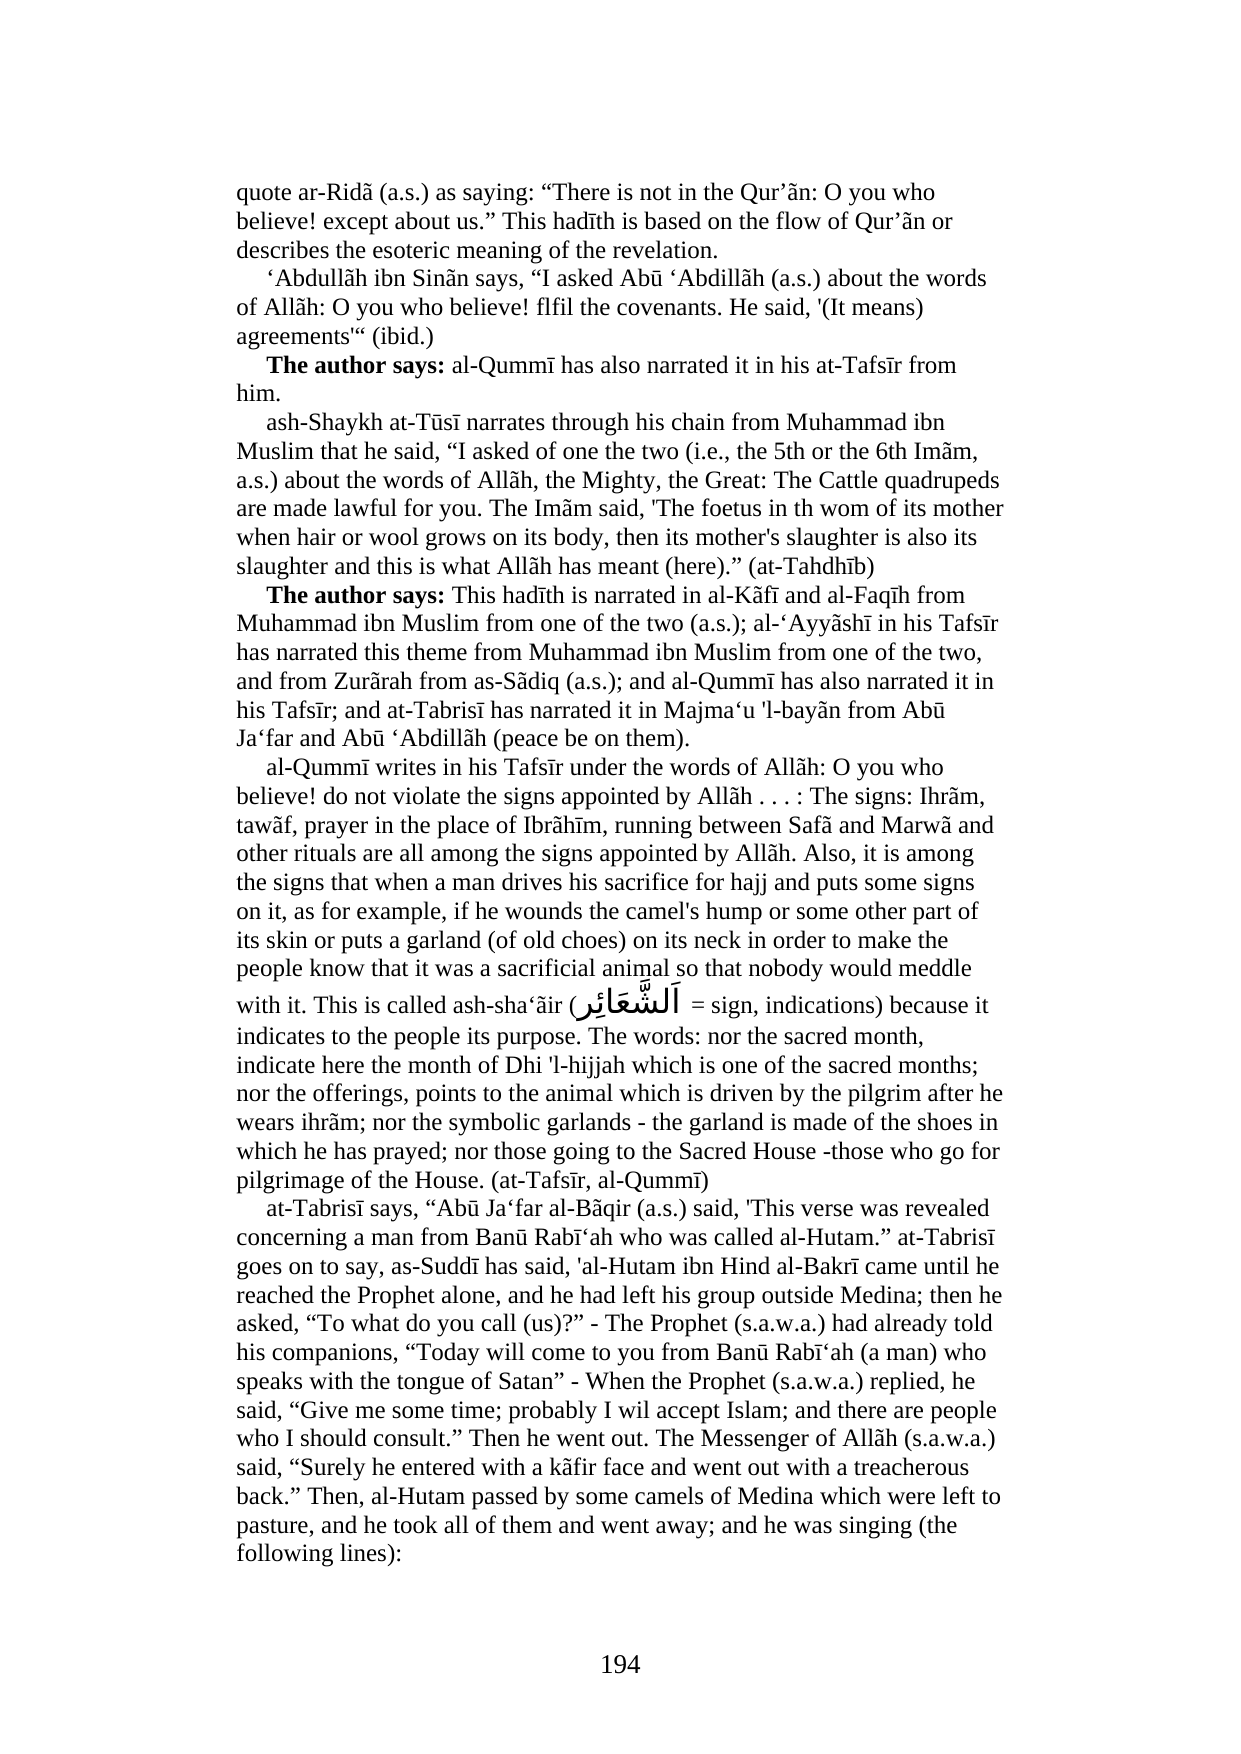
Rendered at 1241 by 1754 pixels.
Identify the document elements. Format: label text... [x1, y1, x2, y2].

text ‘Abdullãh ibn Sinãn says, “I asked Abū ‘Abdillãh (a.s.) about the words of Allãh: O you who believe! flfil the covenants. He said, '(It means) agreements'“ (ibid.) [236, 263, 1004, 350]
text at-Tabrisī says, “Abū Ja‘far al-Bãqir (a.s.) said, 'This verse was revealed concerning a man from Banū Rabī‘ah who was called al-Hutam.” at-Tabrisī goes on to say, as-Suddī has said, 'al-Hutam ibn Hind al-Bakrī came until he reached the Prophet alone, and he had left his group outside Medina; then he asked, “To what do you call (us)?” - The Prophet (s.a.w.a.) had already told his companions, “Today will come to you from Banū Rabī‘ah (a man) who speaks with the tongue of Satan” - When the Prophet (s.a.w.a.) replied, he said, “Give me some time; probably I wil accept Islam; and there are people who I should consult.” Then he went out. The Messenger of Allãh (s.a.w.a.) said, “Surely he entered with a kãfir face and went out with a treacherous back.” Then, al-Hutam passed by some camels of Medina which were left to pasture, and he took all of them and went away; and he was singing (the following lines): [236, 1193, 1004, 1567]
text al-Qummī writes in his Tafsīr under the words of Allãh: O you who believe! do not violate the signs appointed by Allãh . . . : The signs: Ihrãm, tawãf, prayer in the place of Ibrãhīm, running between Safã and Marwã and other rituals are all among the signs appointed by Allãh. Also, it is among the signs that when a man drives his sacrifice for hajj and puts some signs on it, as for example, if he wounds the camel's hump or some other part of its skin or puts a garland (of old choes) on its neck in order to make the people know that it was a sacrificial animal so that nobody would meddle with it. This is called ash-sha‘ãir (اَلشَّعَائِر = sign, indications) because it indicates to the people its purpose. The words: nor the sacred month, indicate here the month of Dhi 'l-hijjah which is one of the sacred months; nor the offerings, points to the animal which is driven by the pilgrim after he wears ihrãm; nor the symbolic garlands - the garland is made of the shoes in which he has prayed; nor those going to the Sacred House -those who go for pilgrimage of the House. (at-Tafsīr, al-Qummī) [236, 752, 1004, 1193]
text The author says: al-Qummī has also narrated it in his at-Tafsīr from him. [236, 350, 1004, 407]
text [236, 177, 1004, 263]
text The author says: This hadīth is narrated in al-Kãfī and al-Faqīh from Muhammad ibn Muslim from one of the two (a.s.); al-‘Ayyãshī in his Tafsīr has narrated this theme from Muhammad ibn Muslim from one of the two, and from Zurãrah from as-Sãdiq (a.s.); and al-Qummī has also narrated it in his Tafsīr; and at-Tabrisī has narrated it in Majma‘u 'l-bayãn from Abū Ja‘far and Abū ‘Abdillãh (peace be on them). [236, 580, 1004, 752]
text ash-Shaykh at-Tūsī narrates through his chain from Muhammad ibn Muslim that he said, “I asked of one the two (i.e., the 5th or the 6th Imãm, a.s.) about the words of Allãh, the Mighty, the Great: The Cattle quadrupeds are made lawful for you. The Imãm said, 'The foetus in th wom of its mother when hair or wool grows on its body, then its mother's slaughter is also its slaughter and this is what Allãh has meant (here).” (at-Tahdhīb) [236, 407, 1004, 580]
